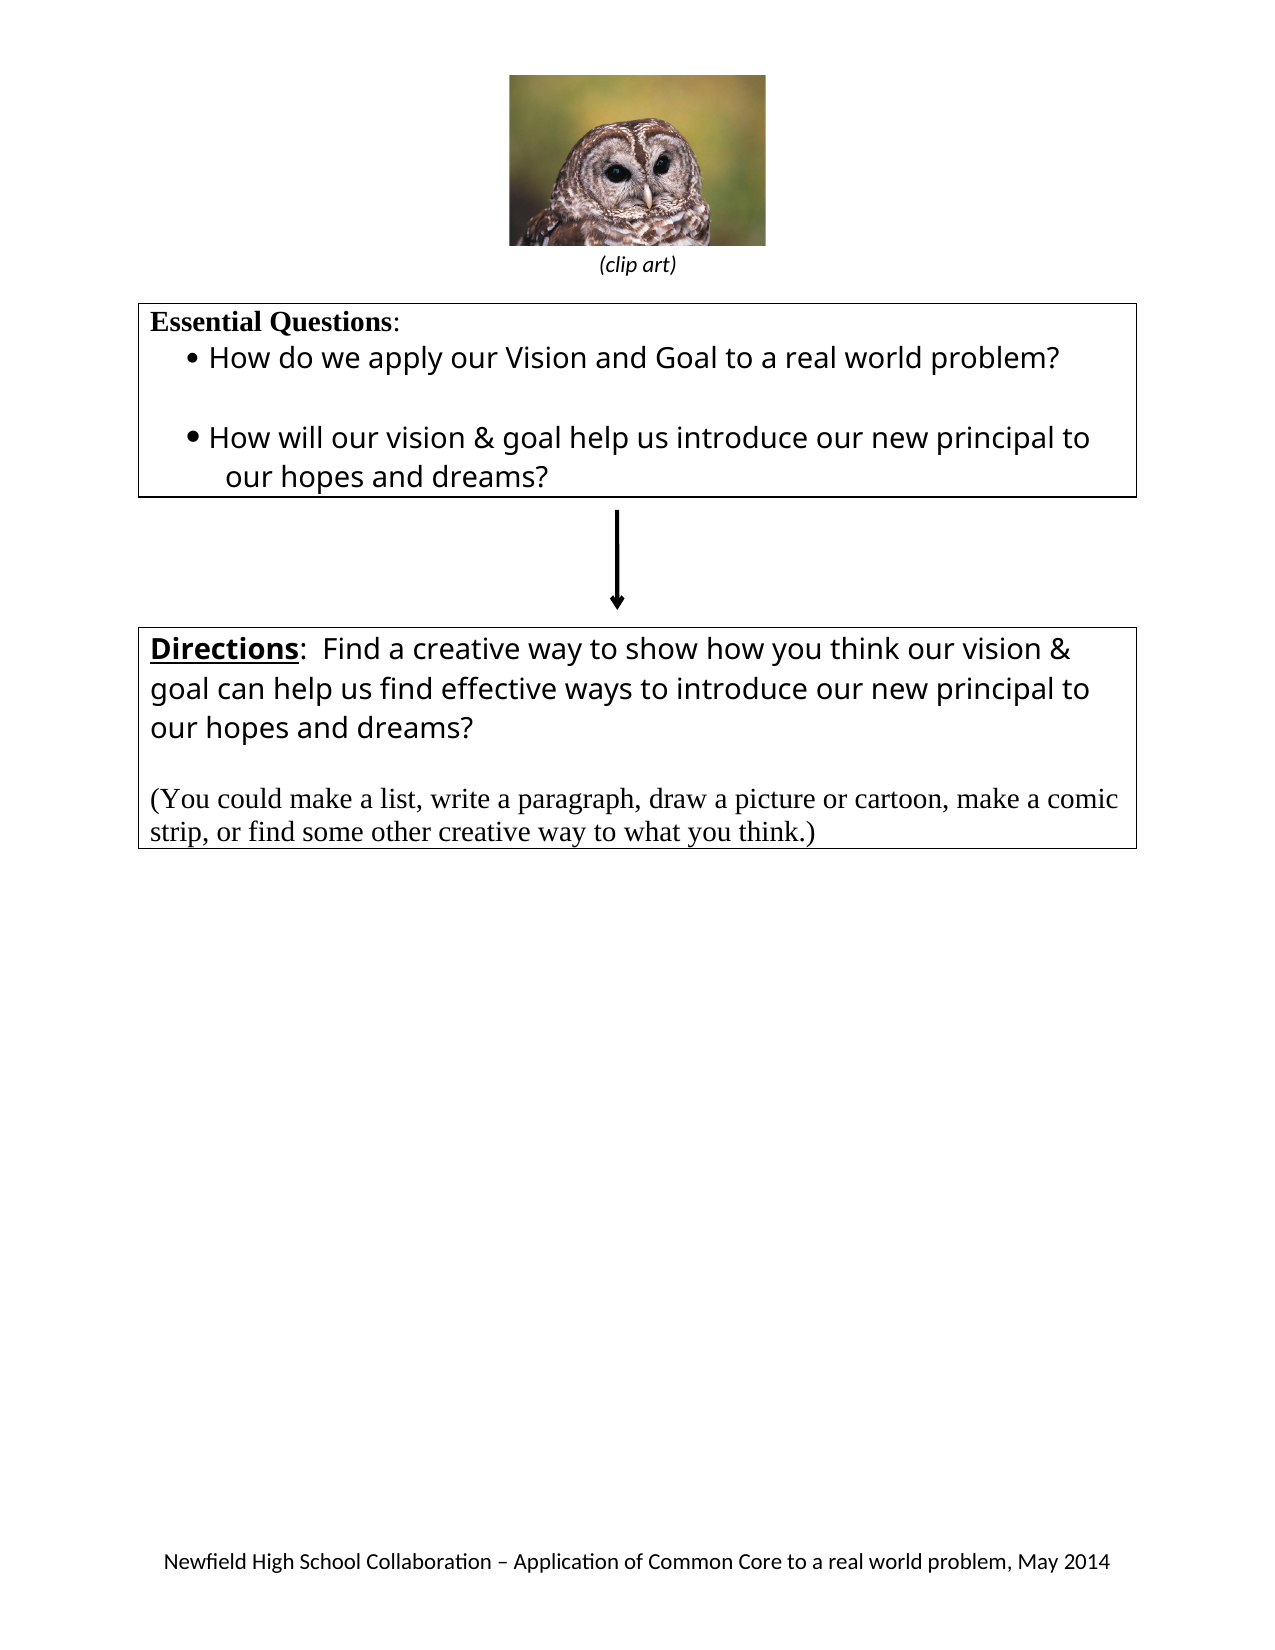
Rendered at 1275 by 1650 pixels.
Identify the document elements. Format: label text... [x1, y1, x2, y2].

table_header Directions: Find a creative way to show how you think our vision & goal can help us find effective ways to introduce our new principal to our hopes and dreams? (You could make a list, write a paragraph, draw a picture or cartoon, make a comic strip, or find some other creative way to what you think.) [139, 628, 1136, 848]
text (clip art) [150, 75, 1125, 278]
picture [509, 75, 766, 246]
table_header Essential Questions: How do we apply our Vision and Goal to a real world problem? How will our vision & goal help us introduce our new principal to our hopes and dreams? [139, 304, 1136, 496]
